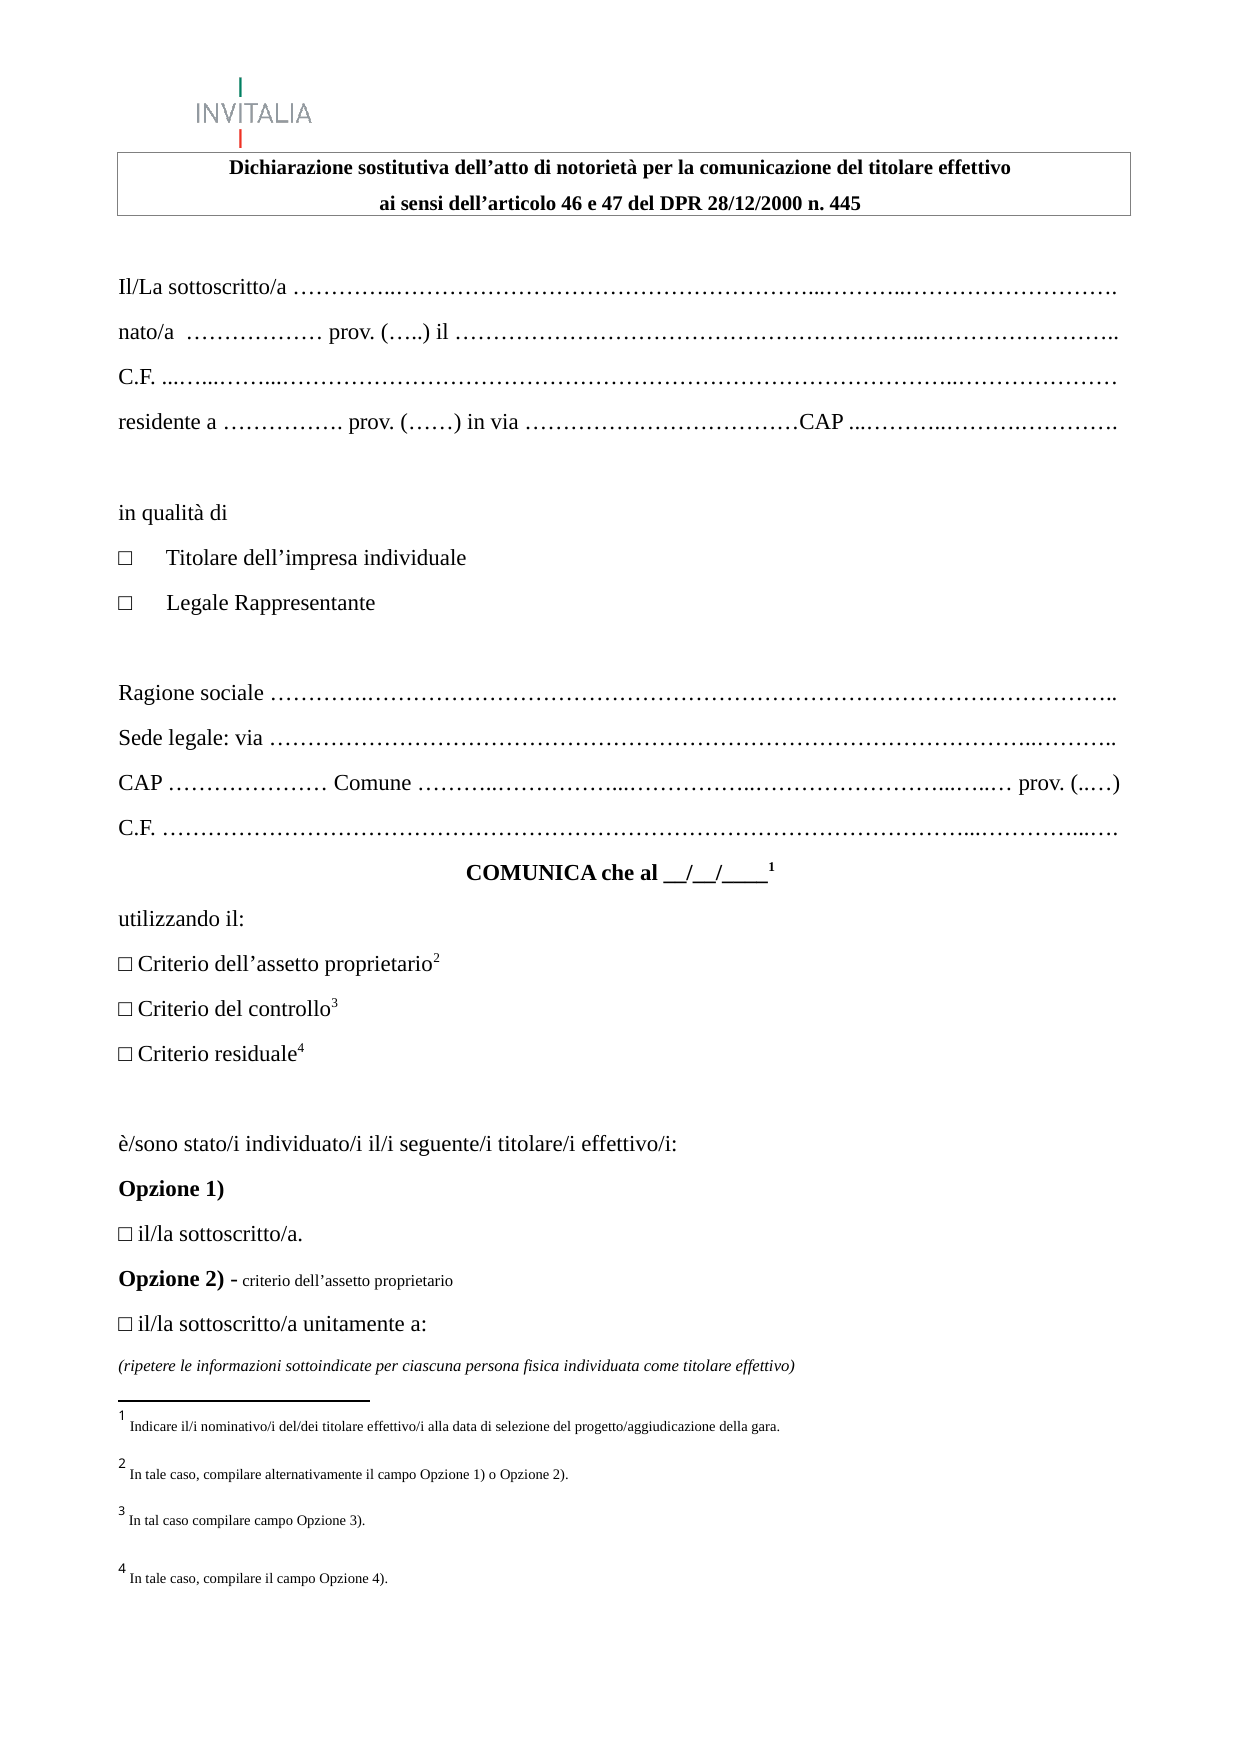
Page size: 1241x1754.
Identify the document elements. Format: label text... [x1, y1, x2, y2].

text □ il/la sottoscritto/a unitamente a: [118, 1311, 1122, 1337]
text □ Titolare dell’impresa individuale [118, 544, 1122, 570]
text □ Criterio residuale [118, 1040, 1122, 1066]
text ai sensi dell’articolo 46 e 47 del DPR 28/12/2000 n. 445 [118, 188, 1130, 215]
text Opzione 1) [118, 1175, 1122, 1202]
text □ Legale Rappresentante [118, 589, 1122, 615]
text C.F. ……………………………………………………………………………………………...…………...…. [118, 814, 1122, 841]
text nato/a ……………… prov. (…..) il ……………………………………………………..…………………….. [118, 318, 1122, 344]
text □ Criterio dell’assetto proprietario [118, 950, 1122, 976]
text in qualità di [118, 499, 1122, 525]
text COMUNICA che al __/__/____ [118, 859, 1122, 886]
text Il/La sottoscritto/a …………..………………………………………………...………..………………………. [118, 273, 1122, 299]
text è/sono stato/i individuato/i il/i seguente/i titolare/i effettivo/i: [118, 1130, 1122, 1156]
text □ Criterio del controllo [118, 995, 1122, 1021]
picture [191, 73, 317, 152]
text residente a ……………. prov. (……) in via ………………………………CAP ...………..……….…………. [118, 408, 1122, 435]
text C.F. ...…...……...……………………………………………………………………………..………………… [118, 363, 1122, 390]
text CAP ………………… Comune ………..……………...……………..……………………...…..… prov. (..…) [118, 769, 1122, 796]
text □ il/la sottoscritto/a. [118, 1220, 1122, 1247]
text Ragione sociale ………….……………………………………………………………………….…………….. [118, 679, 1122, 705]
text Sede legale: via ………………………………………………………………………………………..……….. [118, 724, 1122, 751]
text Opzione 2) - criterio dell’assetto proprietario [118, 1265, 1122, 1292]
text utilizzando il: [118, 904, 1122, 931]
text Dichiarazione sostitutiva dell’atto di notorietà per la comunicazione del titolare effettivo [118, 153, 1130, 179]
text (ripetere le informazioni sottoindicate per ciascuna persona fisica individuata come titolare effettivo) [118, 1356, 1122, 1375]
